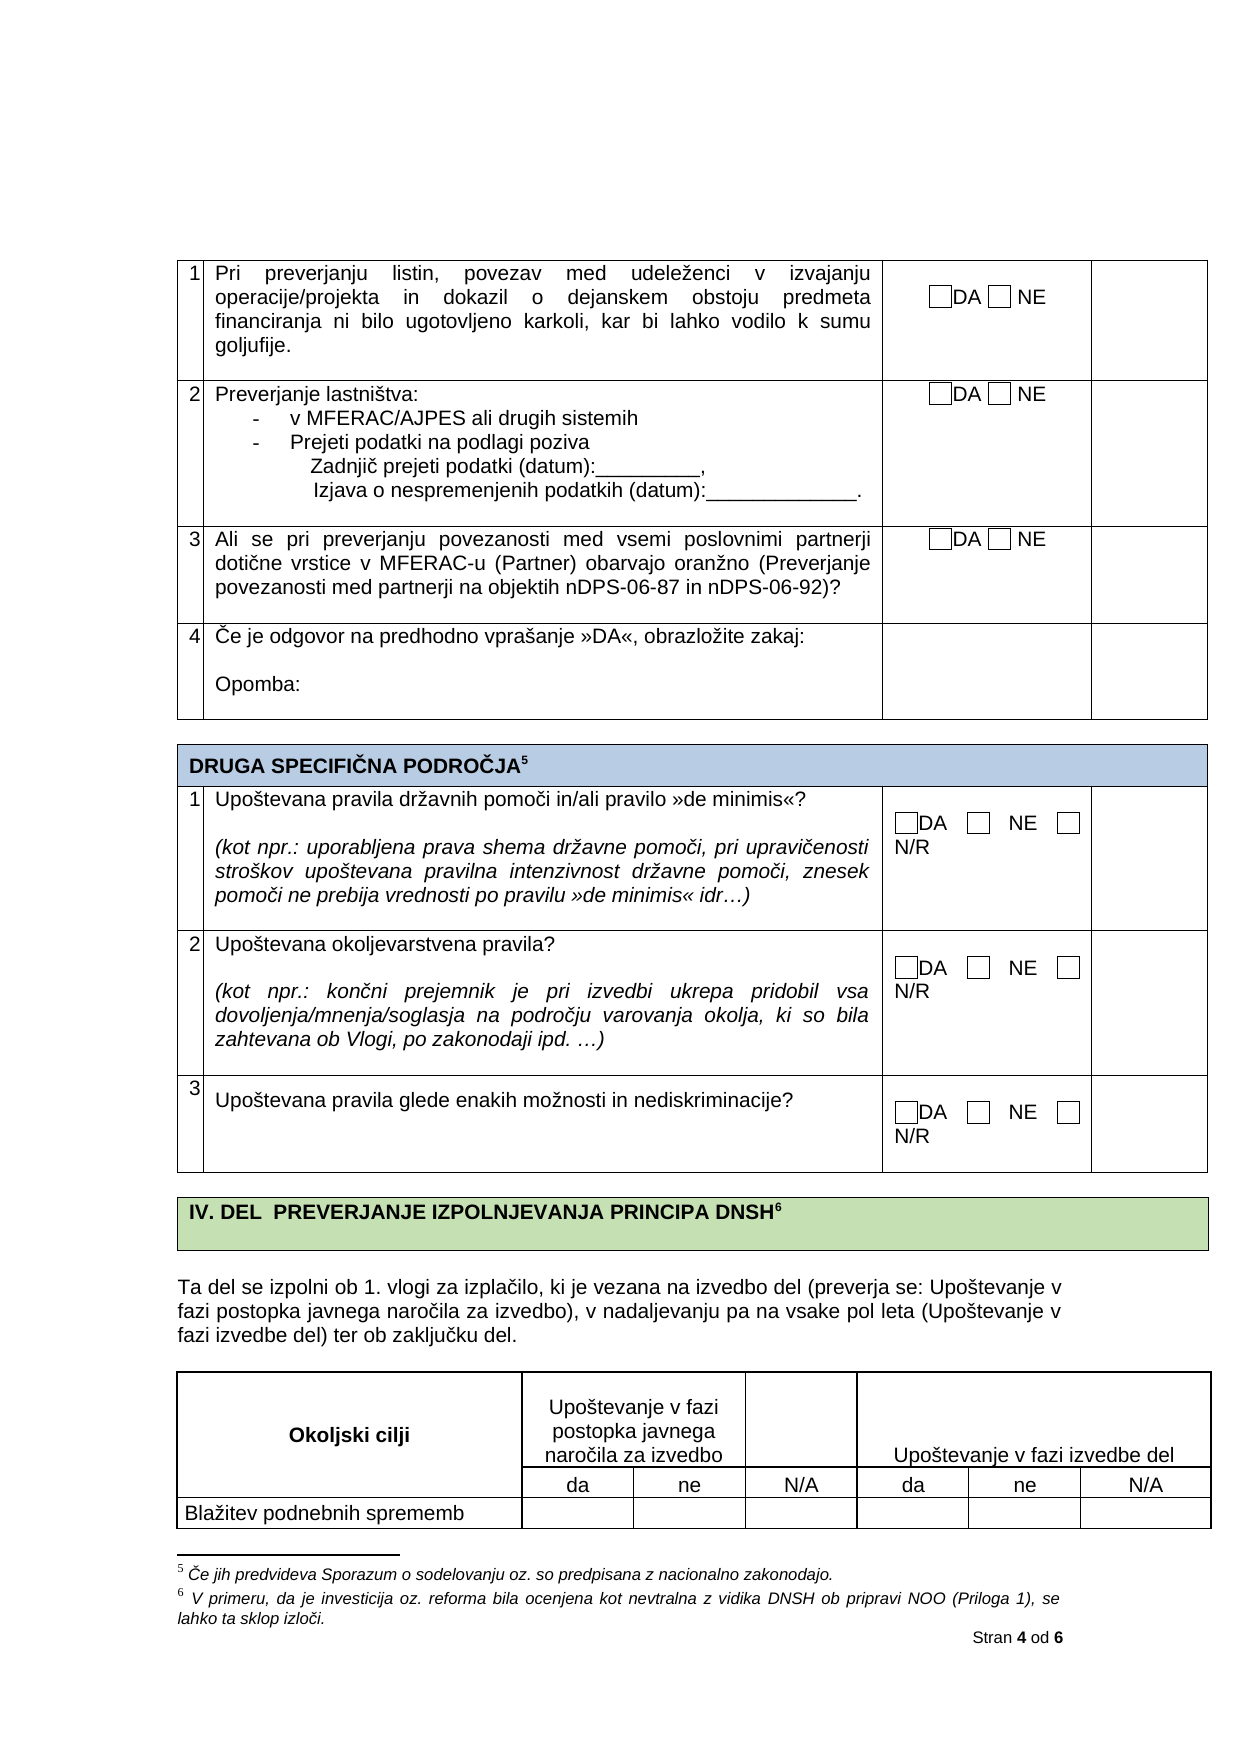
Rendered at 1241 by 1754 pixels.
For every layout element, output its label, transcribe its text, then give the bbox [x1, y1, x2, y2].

table_cell [1092, 261, 1207, 380]
table_cell ne [634, 1468, 745, 1497]
table_cell DA NE [883, 381, 1091, 526]
table_cell [1092, 1076, 1207, 1172]
table_cell [883, 624, 1091, 719]
table_cell [1092, 527, 1207, 622]
table_header Upoštevanje v fazi izvedbe del [858, 1373, 1210, 1466]
table_cell [1081, 1498, 1210, 1528]
table_cell Upoštevana pravila glede enakih možnosti in nediskriminacije? [204, 1076, 882, 1172]
table_cell Ali se pri preverjanju povezanosti med vsemi poslovnimi partnerji dotične vrstice v MFERAC-u (Partner) obarvajo oranžno (Preverjanje povezanosti med partnerji na objektih nDPS-06-87 in nDPS-06-92)? [204, 527, 882, 622]
table_cell Če je odgovor na predhodno vprašanje »DA«, obrazložite zakaj: Opomba: [204, 624, 882, 719]
table_cell DA NE [883, 261, 1091, 380]
table_header DRUGA SPECIFIČNA PODROČJA [178, 745, 1207, 786]
table_cell Upoštevana pravila državnih pomoči in/ali pravilo »de minimis«? (kot npr.: uporabljena prava shema državne pomoči, pri upravičenosti stroškov upoštevana pravilna intenzivnost državne pomoči, znesek pomoči ne prebija vrednosti po pravilu »de minimis« idr…) [204, 787, 882, 930]
table_cell Preverjanje lastništva: v MFERAC/AJPES ali drugih sistemih Prejeti podatki na podlagi poziva Zadnjič prejeti podatki (datum):_________, Izjava o nespremenjenih podatkih (datum):_____________. [204, 381, 882, 526]
table_header Upoštevanje v fazi postopka javnega naročila za izvedbo [523, 1373, 745, 1466]
table_cell 2 [178, 931, 203, 1075]
table_cell Pri preverjanju listin, povezav med udeleženci v izvajanju operacije/projekta in dokazil o dejanskem obstoju predmeta financiranja ni bilo ugotovljeno karkoli, kar bi lahko vodilo k sumu goljufije. [204, 261, 882, 380]
table_cell [1092, 624, 1207, 719]
text Ta del se izpolni ob 1. vlogi za izplačilo, ki je vezana na izvedbo del (preverja se: Upoštevanje v fazi postopka javnega naročila za izvedbo), v nadaljevanju pa na vsake pol leta (Upoštevanje v fazi izvedbe del) ter ob zaključku del. [177, 1275, 1063, 1347]
table_cell [634, 1498, 745, 1528]
table_cell [746, 1498, 856, 1528]
table_cell da [523, 1468, 633, 1497]
table_cell 4 [178, 624, 203, 719]
table_cell N/A [1081, 1468, 1210, 1497]
table_cell 2 [178, 381, 203, 526]
table_cell 3 [178, 527, 203, 622]
table_cell 1 [178, 787, 203, 930]
table_cell [1092, 931, 1207, 1075]
table_cell N/A [746, 1468, 856, 1497]
table_cell [969, 1498, 1080, 1528]
table_cell [858, 1498, 968, 1528]
table_cell 3 [178, 1076, 203, 1172]
table_cell Blažitev podnebnih sprememb [178, 1498, 521, 1528]
table_cell [1092, 381, 1207, 526]
table_cell 1 [178, 261, 203, 380]
table_cell ne [969, 1468, 1080, 1497]
table_cell da [858, 1468, 968, 1497]
table_header IV. DEL PREVERJANJE IZPOLNJEVANJA PRINCIPA DNSH [178, 1198, 1208, 1250]
table_header Okoljski cilji [178, 1373, 521, 1497]
table_cell Upoštevana okoljevarstvena pravila? (kot npr.: končni prejemnik je pri izvedbi ukrepa pridobil vsa dovoljenja/mnenja/soglasja na področju varovanja okolja, ki so bila zahtevana ob Vlogi, po zakonodaji ipd. …) [204, 931, 882, 1075]
table_cell [523, 1498, 633, 1528]
table_cell DA NE N/R [883, 787, 1091, 930]
table_cell DA NE N/R [883, 931, 1091, 1075]
table_cell [1092, 787, 1207, 930]
table_cell DA NE [883, 527, 1091, 622]
table_cell DA NE N/R [883, 1076, 1091, 1172]
table_header [746, 1373, 856, 1466]
